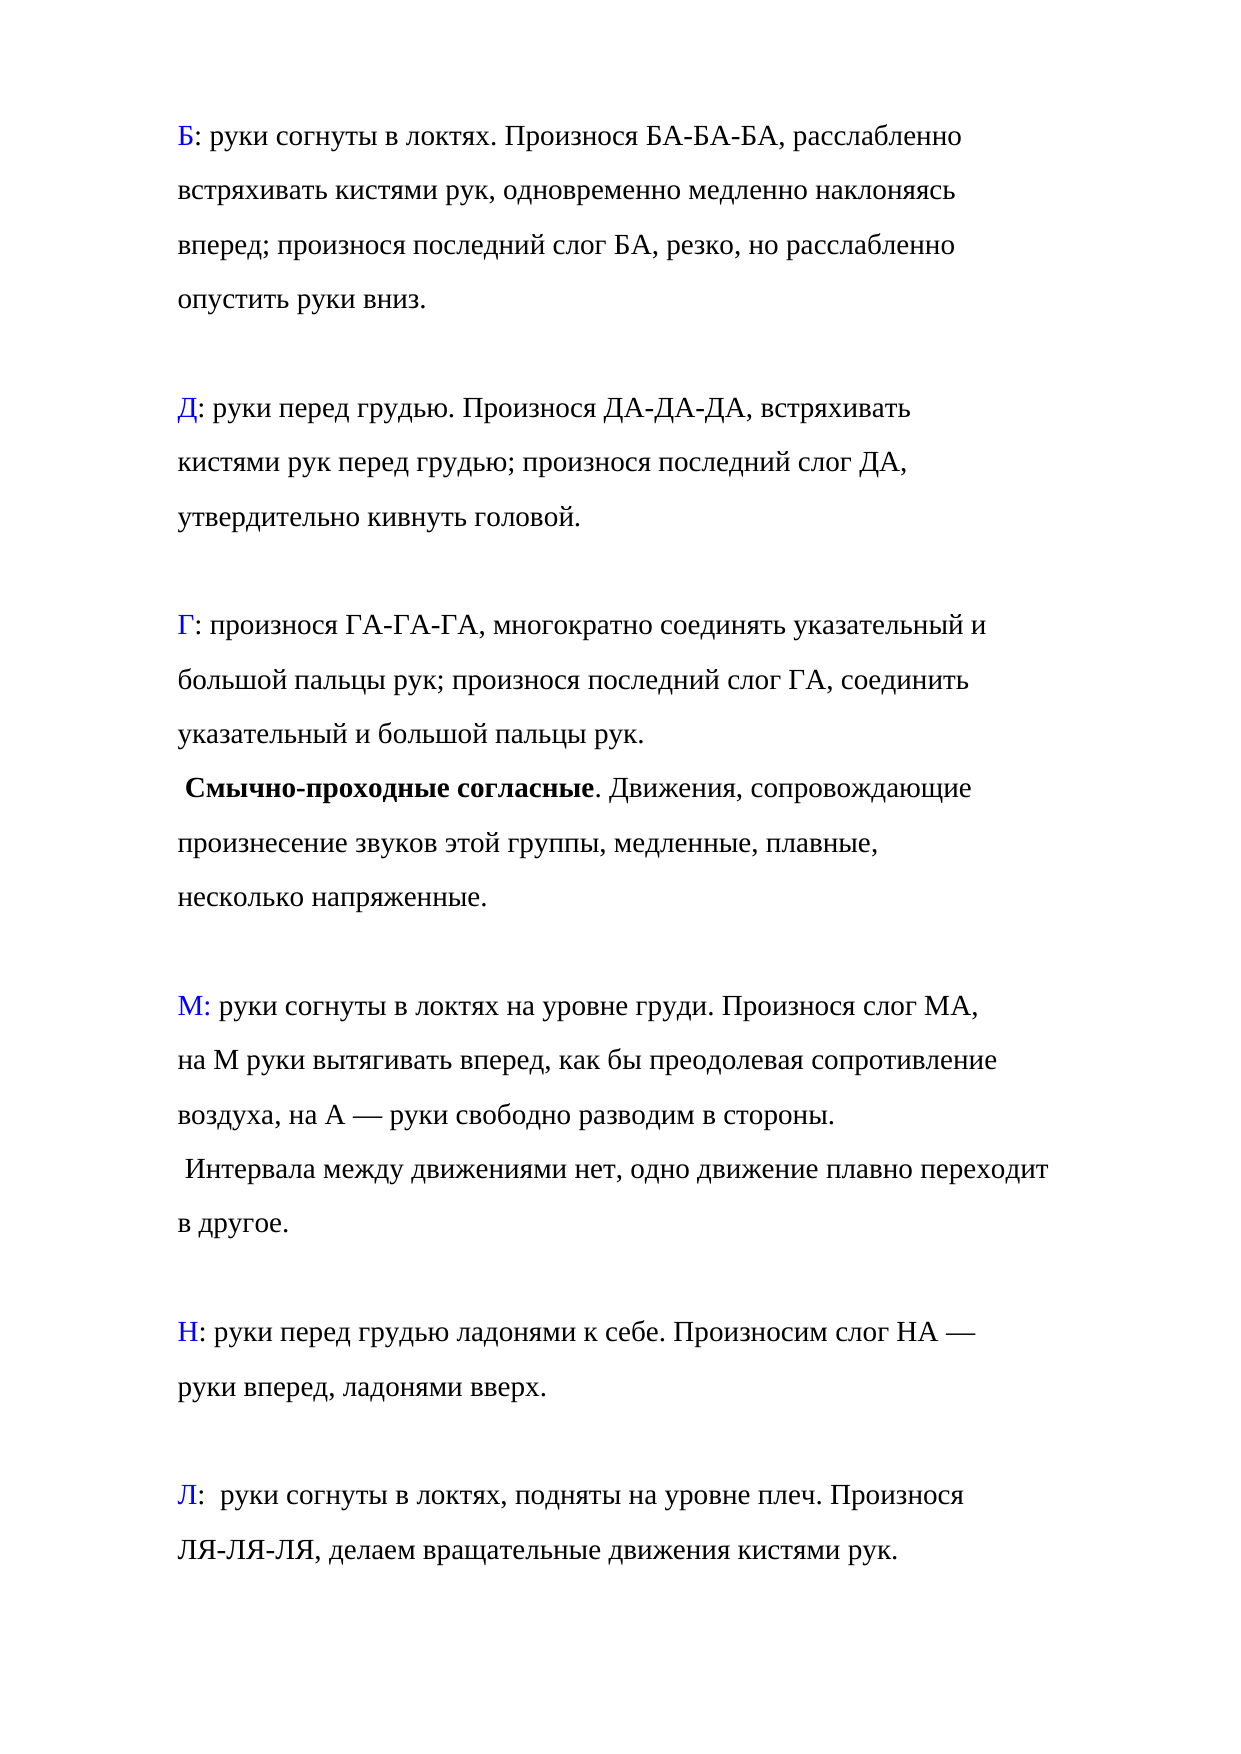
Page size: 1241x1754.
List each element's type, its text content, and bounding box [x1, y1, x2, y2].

text Г: произнося ГА-ГА-ГА, многократно соединять указательный и [177, 607, 1152, 641]
text на М руки вытягивать вперед, как бы преодолевая сопротивление [177, 1042, 1152, 1076]
text Интервала между движениями нет, одно движение плавно переходит [177, 1151, 1152, 1185]
text указательный и большой пальцы рук. [177, 716, 1152, 750]
text большой пальцы рук; произнося последний слог ГА, соединить [177, 662, 1152, 695]
text несколько напряженные. [177, 879, 1152, 913]
text кистями рук перед грудью; произнося последний слог ДА, [177, 444, 1152, 478]
text руки вперед, ладонями вверх. [177, 1369, 1152, 1402]
text Л: руки согнуты в локтях, подняты на уровне плеч. Произнося [177, 1477, 1152, 1511]
text утвердительно кивнуть головой. [177, 499, 1152, 532]
text Н: руки перед грудью ладонями к себе. Произносим слог НА — [177, 1314, 1152, 1348]
text Б: руки согнуты в локтях. Произнося БА-БА-БА, расслабленно [177, 118, 1152, 152]
text вперед; произнося последний слог БА, резко, но расслабленно [177, 227, 1152, 260]
text встряхивать кистями рук, одновременно медленно наклоняясь [177, 172, 1152, 206]
text в другое. [177, 1206, 1152, 1239]
text Смычно-проходные согласные. Движения, сопровождающие [177, 771, 1152, 804]
text М: руки согнуты в локтях на уровне груди. Произнося слог МА, [177, 988, 1152, 1022]
text воздуха, на А — руки свободно разводим в стороны. [177, 1097, 1152, 1130]
text опустить руки вниз. [177, 281, 1152, 315]
text Д: руки перед грудью. Произнося ДА-ДА-ДА, встряхивать [177, 390, 1152, 423]
text ЛЯ-ЛЯ-ЛЯ, делаем вращательные движения кистями рук. [177, 1532, 1152, 1565]
text произнесение звуков этой группы, медленные, плавные, [177, 825, 1152, 858]
